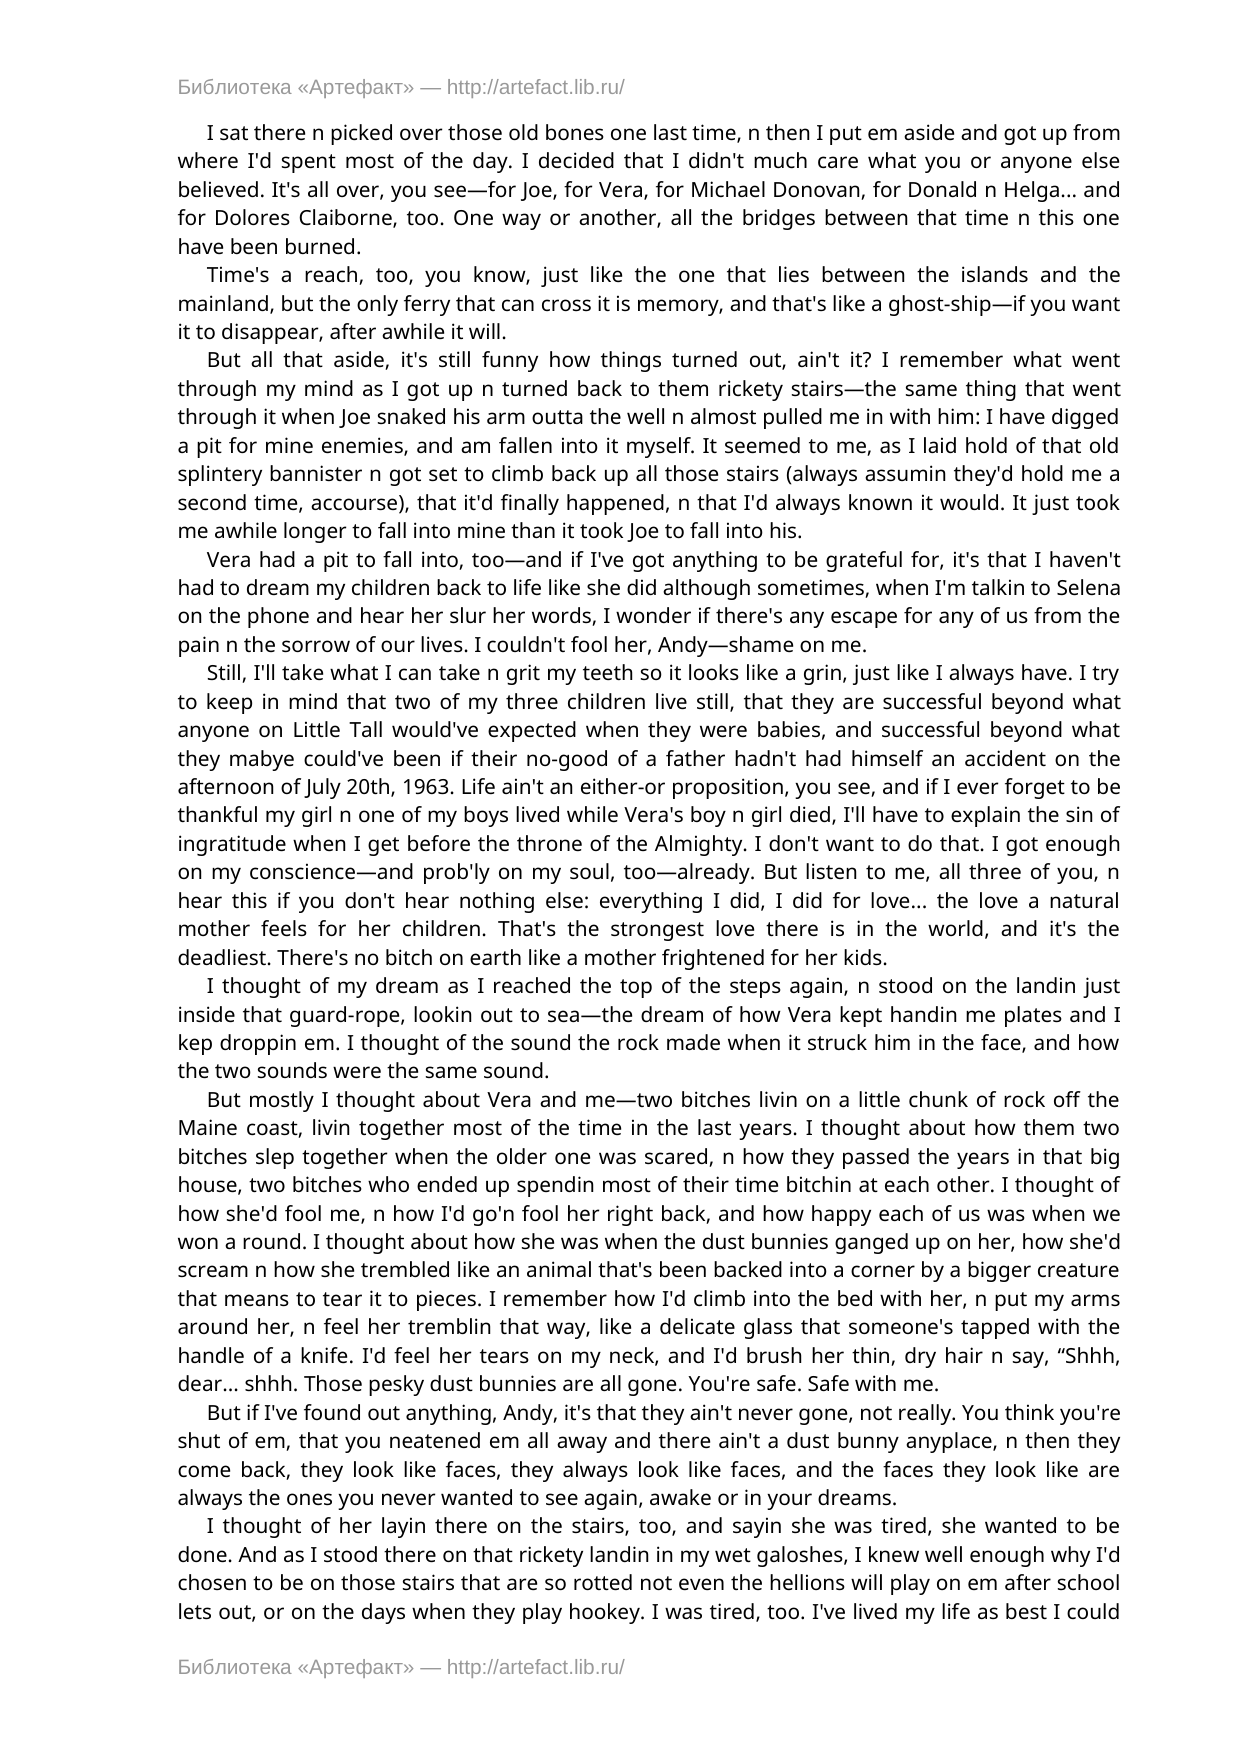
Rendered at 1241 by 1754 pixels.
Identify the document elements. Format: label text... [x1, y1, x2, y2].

text I sat there n picked over those old bones one last time, n then I put em aside and got up from where I'd spent most of the day. I decided that I didn't much care what you or anyone else believed. It's all over, you see—for Joe, for Vera, for Michael Donovan, for Donald n Helga... and for Dolores Claiborne, too. One way or another, all the bridges between that time n this one have been burned. [177, 118, 1122, 260]
text But if I've found out anything, Andy, it's that they ain't never gone, not really. You think you're shut of em, that you neatened em all away and there ain't a dust bunny anyplace, n then they come back, they look like faces, they always look like faces, and the faces they look like are always the ones you never wanted to see again, awake or in your dreams. [177, 1398, 1122, 1512]
text But mostly I thought about Vera and me—two bitches livin on a little chunk of rock off the Maine coast, livin together most of the time in the last years. I thought about how them two bitches slep together when the older one was scared, n how they passed the years in that big house, two bitches who ended up spendin most of their time bitchin at each other. I thought of how she'd fool me, n how I'd go'n fool her right back, and how happy each of us was when we won a round. I thought about how she was when the dust bunnies ganged up on her, how she'd scream n how she trembled like an animal that's been backed into a corner by a bigger creature that means to tear it to pieces. I remember how I'd climb into the bed with her, n put my arms around her, n feel her tremblin that way, like a delicate glass that someone's tapped with the handle of a knife. I'd feel her tears on my neck, and I'd brush her thin, dry hair n say, “Shhh, dear... shhh. Those pesky dust bunnies are all gone. You're safe. Safe with me. [177, 1085, 1122, 1398]
text Vera had a pit to fall into, too—and if I've got anything to be grateful for, it's that I haven't had to dream my children back to life like she did although sometimes, when I'm talkin to Selena on the phone and hear her slur her words, I wonder if there's any escape for any of us from the pain n the sorrow of our lives. I couldn't fool her, Andy—shame on me. [177, 545, 1122, 658]
text Time's a reach, too, you know, just like the one that lies between the islands and the mainland, but the only ferry that can cross it is memory, and that's like a ghost-ship—if you want it to disappear, after awhile it will. [177, 260, 1122, 346]
text But all that aside, it's still funny how things turned out, ain't it? I remember what went through my mind as I got up n turned back to them rickety stairs—the same thing that went through it when Joe snaked his arm outta the well n almost pulled me in with him: I have digged a pit for mine enemies, and am fallen into it myself. It seemed to me, as I laid hold of that old splintery bannister n got set to climb back up all those stairs (always assumin they'd hold me a second time, accourse), that it'd finally happened, n that I'd always known it would. It just took me awhile longer to fall into mine than it took Joe to fall into his. [177, 346, 1122, 545]
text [177, 1512, 1122, 1625]
text Still, I'll take what I can take n grit my teeth so it looks like a grin, just like I always have. I try to keep in mind that two of my three children live still, that they are successful beyond what anyone on Little Tall would've expected when they were babies, and successful beyond what they mabye could've been if their no-good of a father hadn't had himself an accident on the afternoon of July 20th, 1963. Life ain't an either-or proposition, you see, and if I ever forget to be thankful my girl n one of my boys lived while Vera's boy n girl died, I'll have to explain the sin of ingratitude when I get before the throne of the Almighty. I don't want to do that. I got enough on my conscience—and prob'ly on my soul, too—already. But listen to me, all three of you, n hear this if you don't hear nothing else: everything I did, I did for love... the love a natural mother feels for her children. That's the strongest love there is in the world, and it's the deadliest. There's no bitch on earth like a mother frightened for her kids. [177, 658, 1122, 971]
text I thought of my dream as I reached the top of the steps again, n stood on the landin just inside that guard-rope, lookin out to sea—the dream of how Vera kept handin me plates and I kep droppin em. I thought of the sound the rock made when it struck him in the face, and how the two sounds were the same sound. [177, 971, 1122, 1085]
